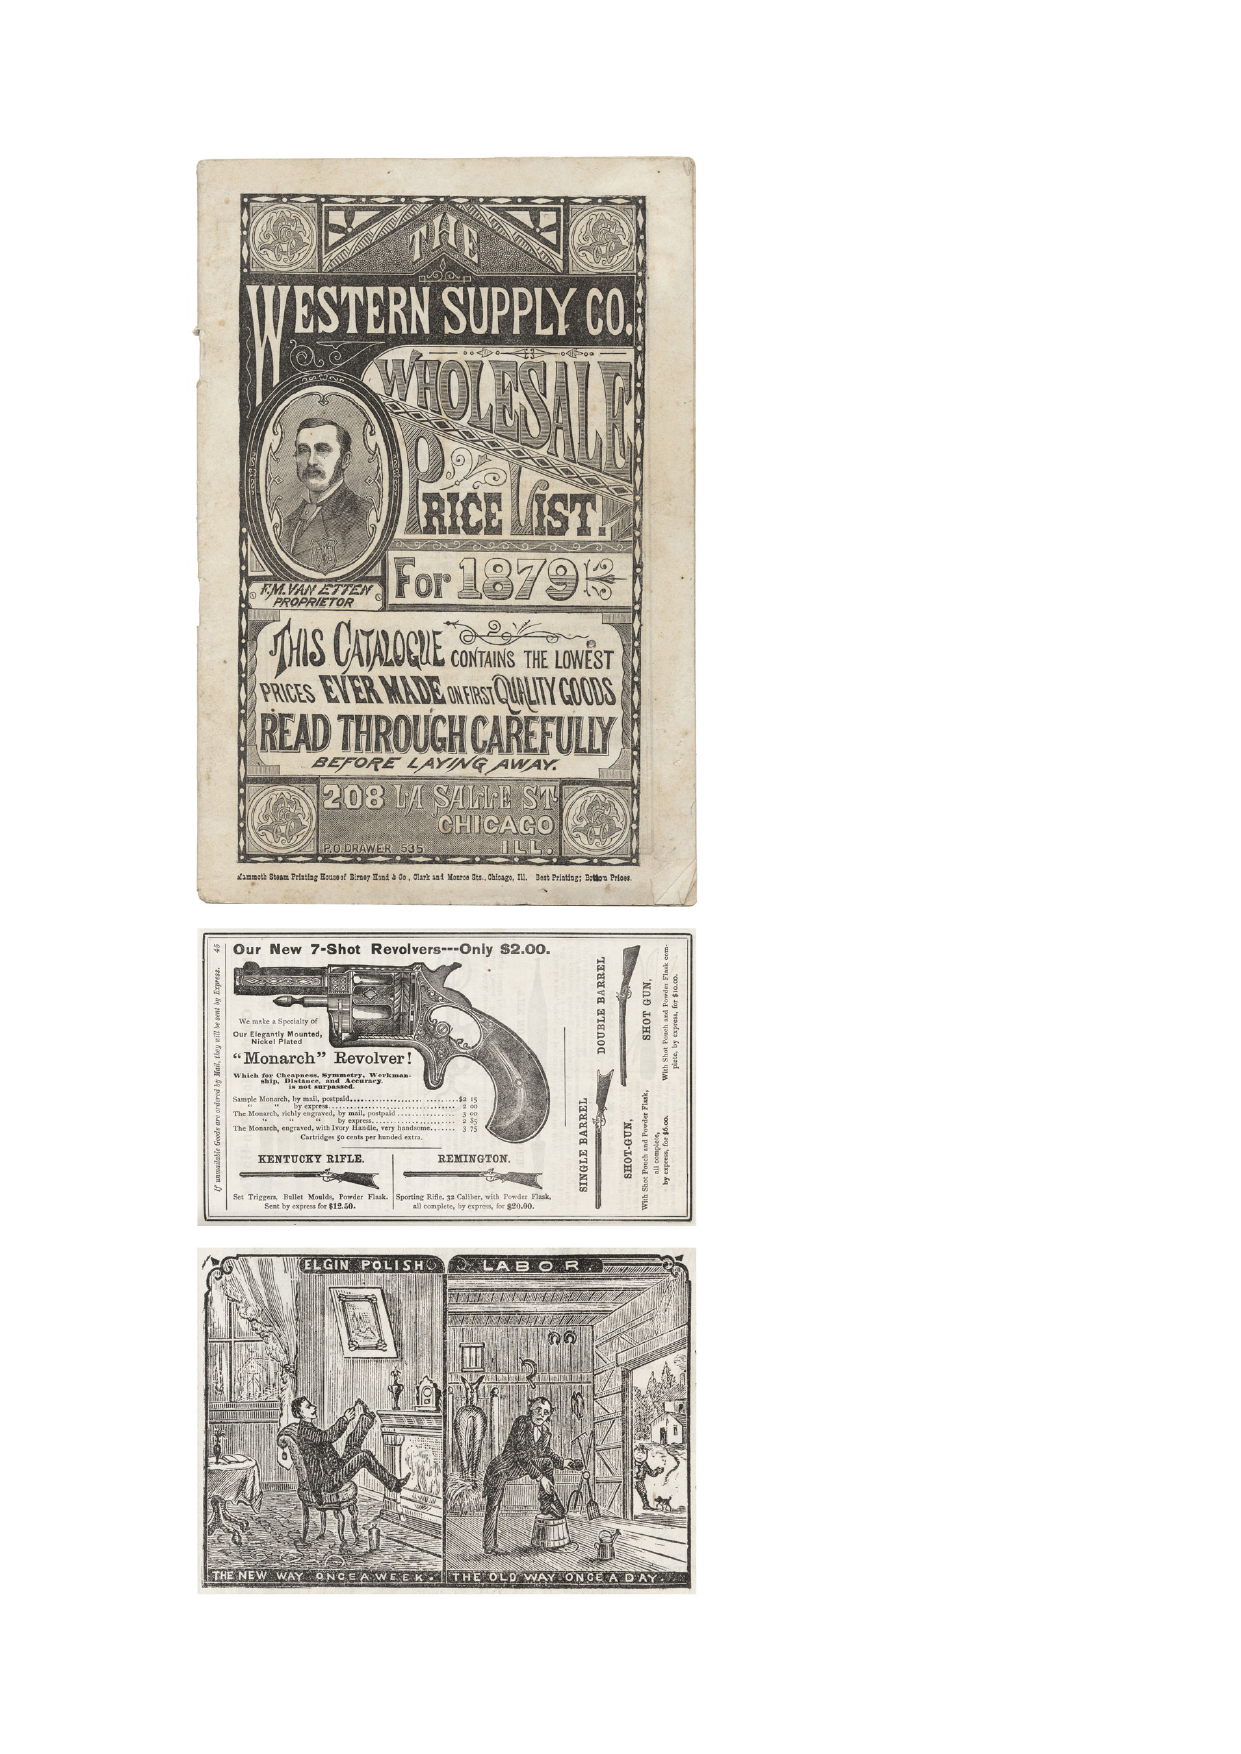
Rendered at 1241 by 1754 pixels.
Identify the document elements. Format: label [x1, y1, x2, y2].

picture [187, 150, 707, 1602]
